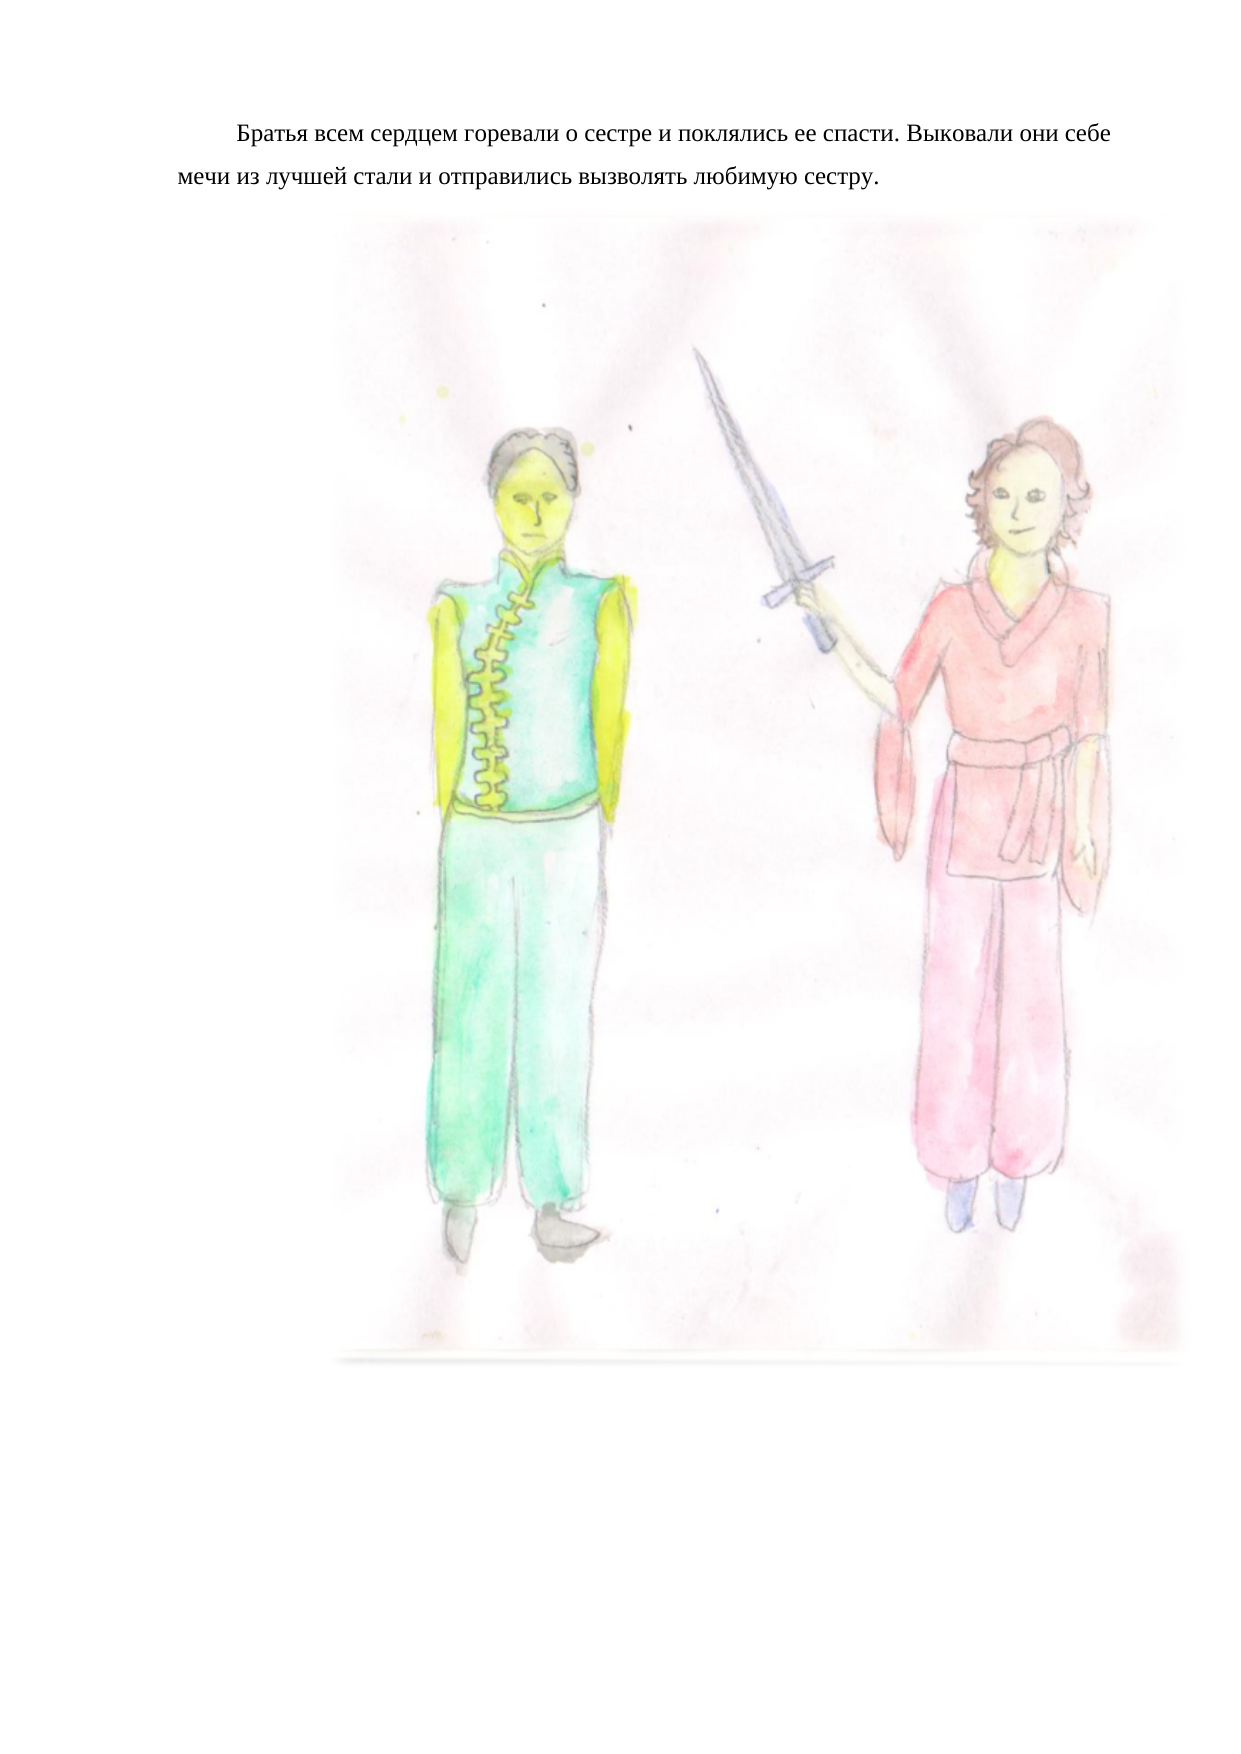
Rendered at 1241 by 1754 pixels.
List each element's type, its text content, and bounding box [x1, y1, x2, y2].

text Братья всем сердцем горевали о сестре и поклялись ее спасти. Выковали они себе мечи из лучшей стали и отправились вызволять любимую сестру. [177, 118, 1152, 190]
picture [352, 232, 1166, 1340]
